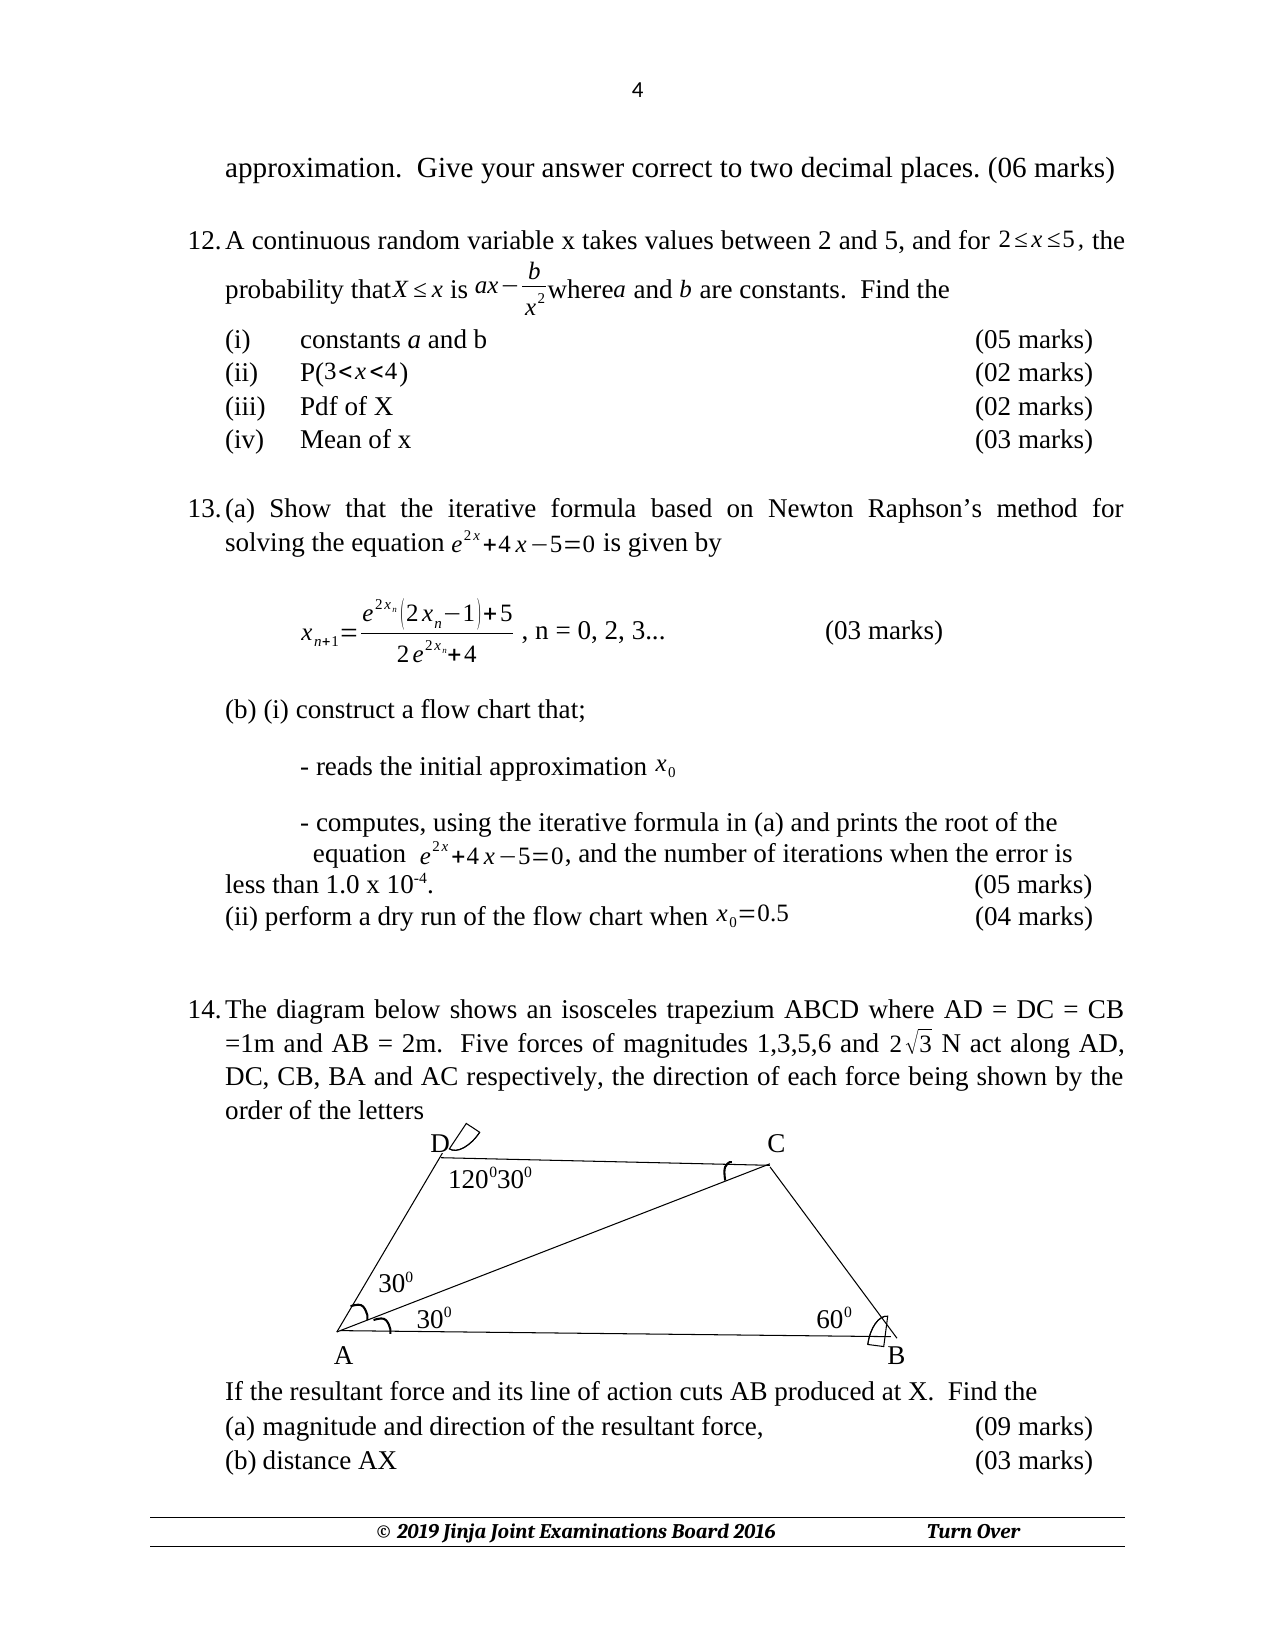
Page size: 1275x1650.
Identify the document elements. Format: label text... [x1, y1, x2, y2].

text (ii) perform a dry run of the flow chart when (04 marks) [150, 900, 1125, 931]
list , n = 0, 2, 3... (03 marks) [300, 595, 1125, 668]
list A B [225, 1339, 1125, 1370]
text - reads the initial approximation [150, 749, 1125, 781]
list Mean of x (03 marks) [225, 423, 1125, 454]
list (a) Show that the iterative formula based on Newton Raphson’s method for solving the equation is given by [187, 493, 1125, 557]
list If the resultant force and its line of action cuts AB produced at X. Find the [225, 1374, 1125, 1406]
text less than 1.0 x 10-4. (05 marks) [225, 869, 1125, 900]
list constants a and b (05 marks) [225, 323, 1125, 354]
list P() (02 marks) [225, 356, 1125, 387]
list Pdf of X (02 marks) [225, 390, 1125, 421]
list The diagram below shows an isosceles trapezium ABCD where AD = DC = CB =1m and AB = 2m. Five forces of magnitudes 1,3,5,6 and N act along AD, DC, CB, BA and AC respectively, the direction of each force being shown by the order of the letters [187, 993, 1125, 1125]
list approximation. Give your answer correct to two decimal places. (06 marks) [225, 150, 1125, 183]
list 300 600 [225, 1303, 1125, 1334]
list 300 [225, 1267, 1125, 1298]
list magnitude and direction of the resultant force, (09 marks) [225, 1410, 1125, 1441]
list 1200300 [225, 1163, 1125, 1194]
text - computes, using the iterative formula in (a) and prints the root of the [225, 806, 1125, 837]
list distance AX (03 marks) [225, 1444, 1125, 1475]
text (b) (i) construct a flow chart that; [150, 693, 1125, 724]
list A continuous random variable x takes values between 2 and 5, and for the probability that is where and are constants. Find the [187, 224, 1125, 320]
list D C [225, 1128, 1125, 1159]
text equation , and the number of iterations when the error is [225, 837, 1125, 869]
